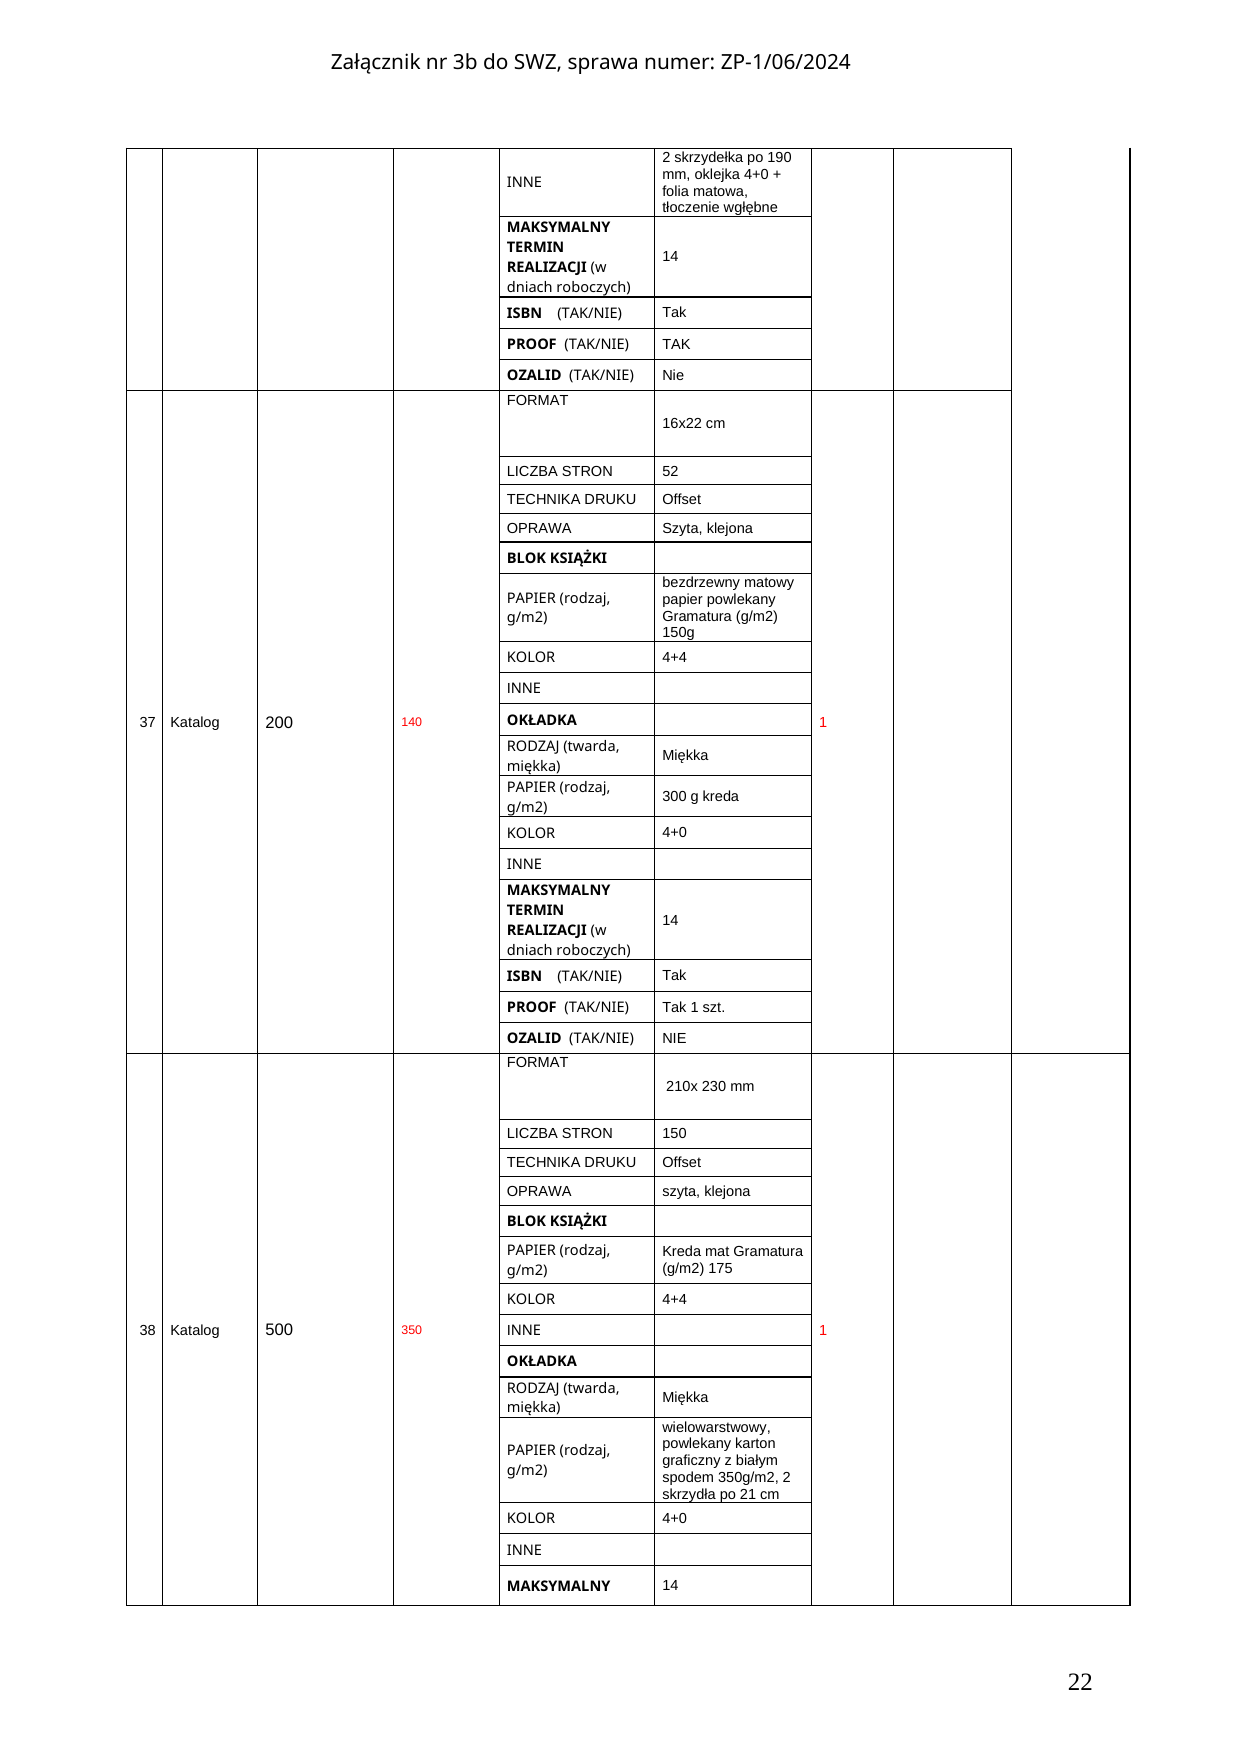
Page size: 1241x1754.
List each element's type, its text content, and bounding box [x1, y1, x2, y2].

table_cell KOLOR [500, 1284, 654, 1314]
table_cell OZALID (TAK/NIE) [500, 360, 654, 390]
table_cell wielowarstwowy, powlekany karton graficzny z białym spodem 350g/m2, 2 skrzydła po 21 cm [655, 1418, 811, 1502]
table_cell [655, 1206, 811, 1236]
table_cell PROOF (TAK/NIE) [500, 329, 654, 359]
table_cell 1 [812, 1054, 893, 1605]
table_cell 300 g kreda [655, 776, 811, 816]
table_cell 200 [258, 391, 393, 1053]
table_cell Miękka [655, 736, 811, 775]
table_cell MAKSYMALNY TERMIN REALIZACJI (w dniach roboczych) [500, 217, 654, 296]
table_cell [1012, 1054, 1129, 1605]
table_cell Miękka [655, 1378, 811, 1417]
table_cell [655, 543, 811, 573]
table_cell Katalog [163, 391, 257, 1053]
table_cell [1012, 390, 1129, 1053]
table_cell [655, 1346, 811, 1376]
table_cell bezdrzewny matowy papier powlekany Gramatura (g/m2) 150g [655, 574, 811, 641]
table_cell RODZAJ (twarda, miękka) [500, 1378, 654, 1417]
table_cell 52 [655, 457, 811, 484]
table_cell szyta, klejona [655, 1177, 811, 1204]
table_cell INNE [500, 673, 654, 703]
table_cell INNE [500, 149, 654, 216]
table_cell KOLOR [500, 642, 654, 672]
table_cell KOLOR [500, 1503, 654, 1533]
table_cell 4+0 [655, 817, 811, 847]
table_cell Katalog [163, 1054, 257, 1605]
table_cell OZALID (TAK/NIE) [500, 1023, 654, 1053]
table_cell FORMAT [500, 1054, 654, 1119]
table_cell BLOK KSIĄŻKI [500, 543, 654, 573]
table_cell LICZBA STRON [500, 1120, 654, 1147]
table_cell 150 [655, 1120, 811, 1147]
table_cell [655, 849, 811, 879]
table_cell [655, 704, 811, 734]
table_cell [500, 1566, 654, 1605]
table_cell Nie [655, 360, 811, 390]
table_cell INNE [500, 1315, 654, 1345]
table_cell 14 [655, 880, 811, 959]
table_cell 210x 230 mm [655, 1054, 811, 1119]
table_cell FORMAT [500, 391, 654, 456]
table_cell 38 [127, 1054, 162, 1605]
table_cell 14 [655, 1566, 811, 1605]
table_cell TECHNIKA DRUKU [500, 485, 654, 513]
table_cell 350 [394, 1054, 499, 1605]
table_cell Offset [655, 485, 811, 513]
table_cell [655, 1315, 811, 1345]
table_cell KOLOR [500, 817, 654, 847]
table_cell Tak [655, 960, 811, 991]
table_cell [894, 391, 1011, 1053]
table_cell INNE [500, 1534, 654, 1564]
table_cell [655, 673, 811, 703]
table_cell 4+0 [655, 1503, 811, 1533]
table_cell 16x22 cm [655, 391, 811, 456]
table_cell ISBN (TAK/NIE) [500, 298, 654, 328]
table_cell Offset [655, 1149, 811, 1176]
table_cell INNE [500, 849, 654, 879]
table_cell PROOF (TAK/NIE) [500, 992, 654, 1022]
table_cell 1 [812, 391, 893, 1053]
table_cell [655, 1534, 811, 1564]
table_cell OPRAWA [500, 1177, 654, 1204]
table_cell LICZBA STRON [500, 457, 654, 484]
table_cell NIE [655, 1023, 811, 1053]
table_cell 2 skrzydełka po 190 mm, oklejka 4+0 + folia matowa, tłoczenie wgłębne [655, 149, 811, 216]
table_cell 4+4 [655, 642, 811, 672]
table_cell 140 [394, 391, 499, 1053]
table_cell PAPIER (rodzaj, g/m2) [500, 1418, 654, 1502]
table_cell Kreda mat Gramatura (g/m2) 175 [655, 1237, 811, 1283]
table_cell 4+4 [655, 1284, 811, 1314]
table_cell MAKSYMALNY TERMIN REALIZACJI (w dniach roboczych) [500, 880, 654, 959]
table_cell 14 [655, 217, 811, 296]
table_cell TECHNIKA DRUKU [500, 1149, 654, 1176]
table_cell PAPIER (rodzaj, g/m2) [500, 776, 654, 816]
table_cell 500 [258, 1054, 393, 1605]
table_cell OKŁADKA [500, 1346, 654, 1376]
table_cell [894, 1054, 1011, 1605]
table_cell TAK [655, 329, 811, 359]
table_cell Tak [655, 298, 811, 328]
table_cell Szyta, klejona [655, 514, 811, 541]
table_cell PAPIER (rodzaj, g/m2) [500, 1237, 654, 1283]
table_cell RODZAJ (twarda, miękka) [500, 736, 654, 775]
table_cell PAPIER (rodzaj, g/m2) [500, 574, 654, 641]
table_cell OPRAWA [500, 514, 654, 541]
table_cell OKŁADKA [500, 704, 654, 734]
table_cell 37 [127, 391, 162, 1053]
table_cell Tak 1 szt. [655, 992, 811, 1022]
table_cell ISBN (TAK/NIE) [500, 960, 654, 991]
table_cell BLOK KSIĄŻKI [500, 1206, 654, 1236]
